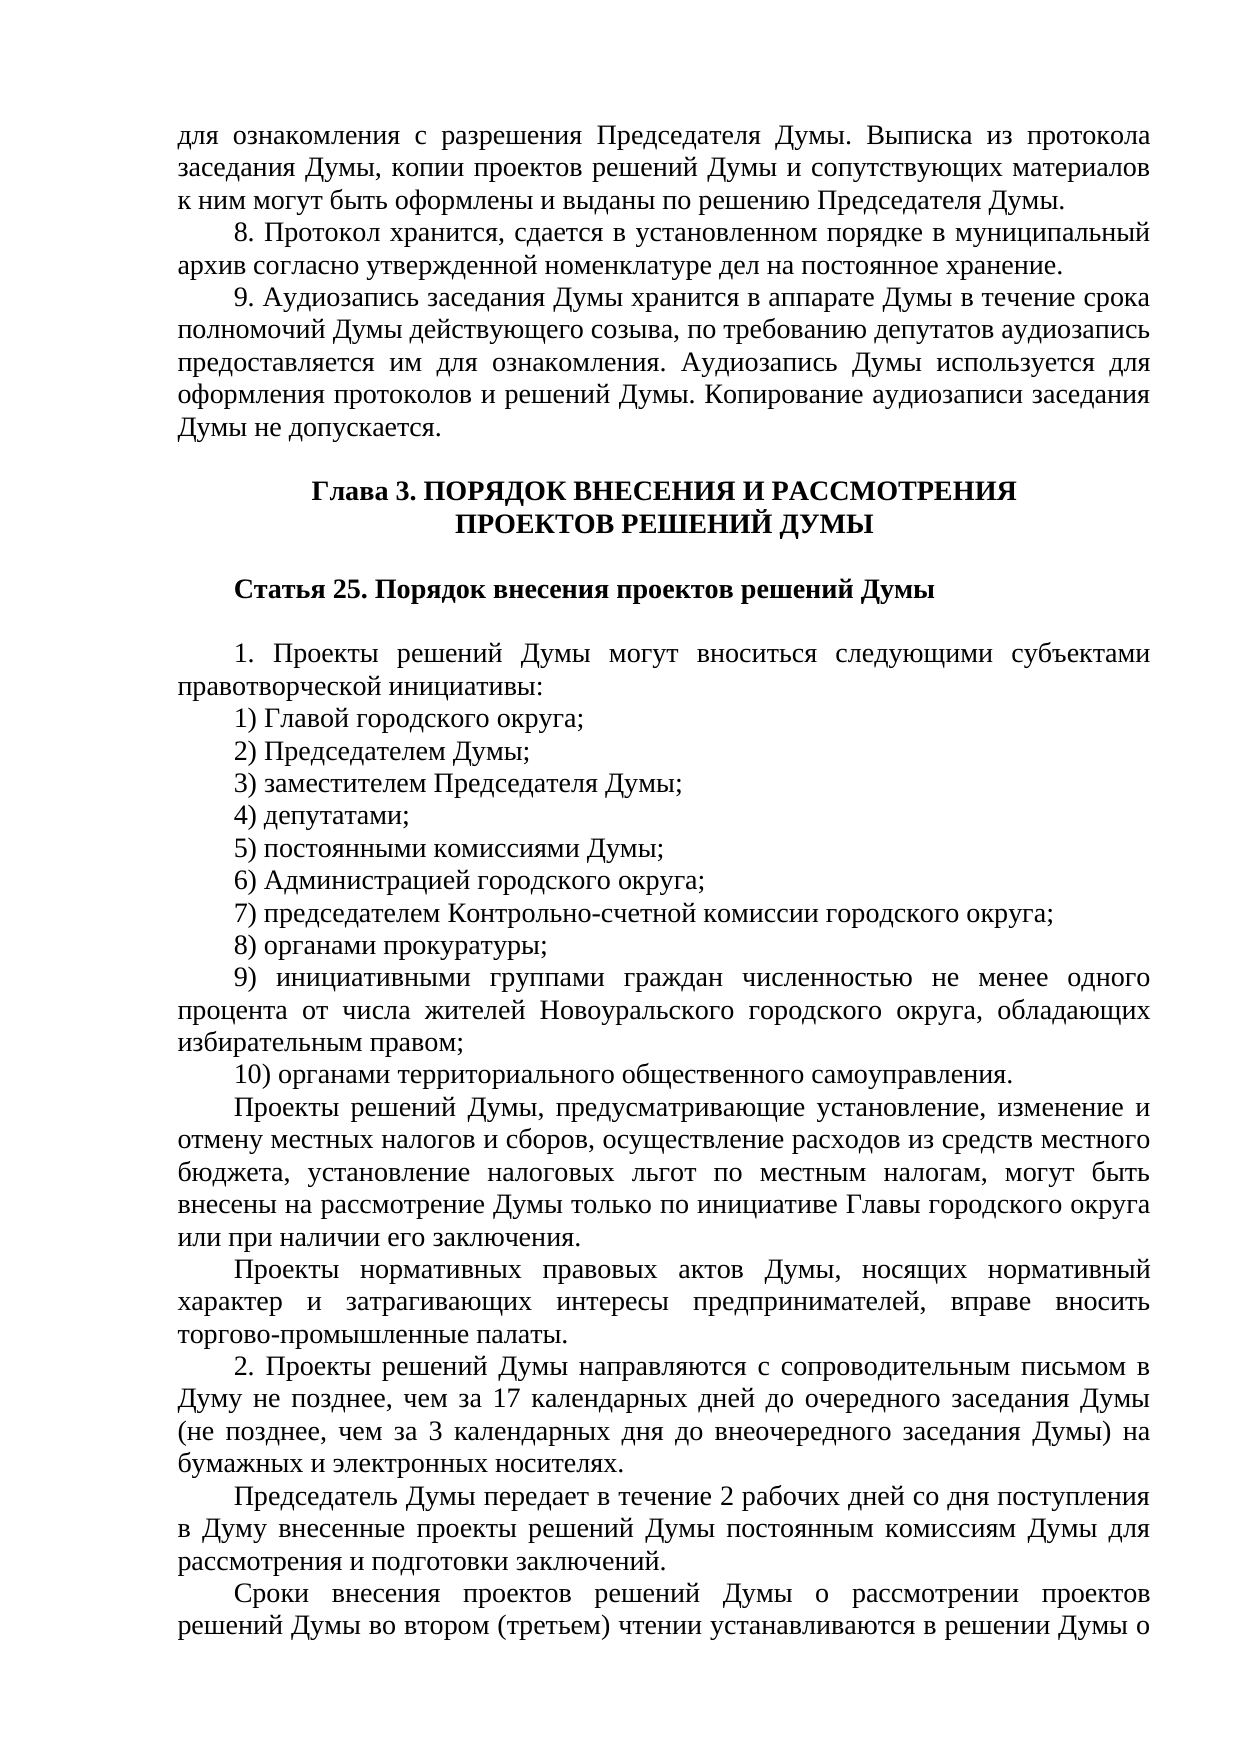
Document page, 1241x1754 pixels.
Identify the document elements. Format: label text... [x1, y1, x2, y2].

text 2. Проекты решений Думы направляются с сопроводительным письмом в Думу не позднее, чем за 17 календарных дней до очередного заседания Думы (не позднее, чем за 3 календарных дня до внеочередного заседания Думы) на бумажных и электронных носителях. [177, 1349, 1152, 1479]
text 9. Аудиозапись заседания Думы хранится в аппарате Думы в течение срока полномочий Думы действующего созыва, по требованию депутатов аудиозапись предоставляется им для ознакомления. Аудиозапись Думы используется для оформления протоколов и решений Думы. Копирование аудиозаписи заседания Думы не допускается. [177, 280, 1152, 442]
text 4) депутатами; [177, 798, 1152, 831]
text 9) инициативными группами граждан численностью не менее одного процента от числа жителей Новоуральского городского округа, обладающих избирательным правом; [177, 960, 1152, 1058]
text 3) заместителем Председателя Думы; [177, 766, 1152, 798]
text 6) Администрацией городского округа; [177, 863, 1152, 896]
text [177, 118, 1152, 215]
text 1) Главой городского округа; [177, 701, 1152, 734]
text 5) постоянными комиссиями Думы; [177, 831, 1152, 863]
text Проекты решений Думы, предусматривающие установление, изменение и отмену местных налогов и сборов, осуществление расходов из средств местного бюджета, установление налоговых льгот по местным налогам, могут быть внесены на рассмотрение Думы только по инициативе Главы городского округа или при наличии его заключения. [177, 1090, 1152, 1252]
text ПРОЕКТОВ РЕШЕНИЙ ДУМЫ [177, 507, 1152, 539]
text Статья 25. Порядок внесения проектов решений Думы [177, 572, 1152, 604]
text Председатель Думы передает в течение 2 рабочих дней со дня поступления в Думу внесенные проекты решений Думы постоянным комиссиям Думы для рассмотрения и подготовки заключений. [177, 1479, 1152, 1576]
text Глава 3. ПОРЯДОК ВНЕСЕНИЯ И РАССМОТРЕНИЯ [177, 474, 1152, 507]
text 8) органами прокуратуры; [177, 928, 1152, 960]
text 7) председателем Контрольно-счетной комиссии городского округа; [177, 896, 1152, 928]
text Проекты нормативных правовых актов Думы, носящих нормативный характер и затрагивающих интересы предпринимателей, вправе вносить торгово-промышленные палаты. [177, 1252, 1152, 1349]
text 2) Председателем Думы; [177, 734, 1152, 766]
text 10) органами территориального общественного самоуправления. [177, 1058, 1152, 1090]
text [177, 1576, 1152, 1641]
text 1. Проекты решений Думы могут вноситься следующими субъектами правотворческой инициативы: [177, 636, 1152, 701]
text 8. Протокол хранится, сдается в установленном порядке в муниципальный архив согласно утвержденной номенклатуре дел на постоянное хранение. [177, 215, 1152, 280]
